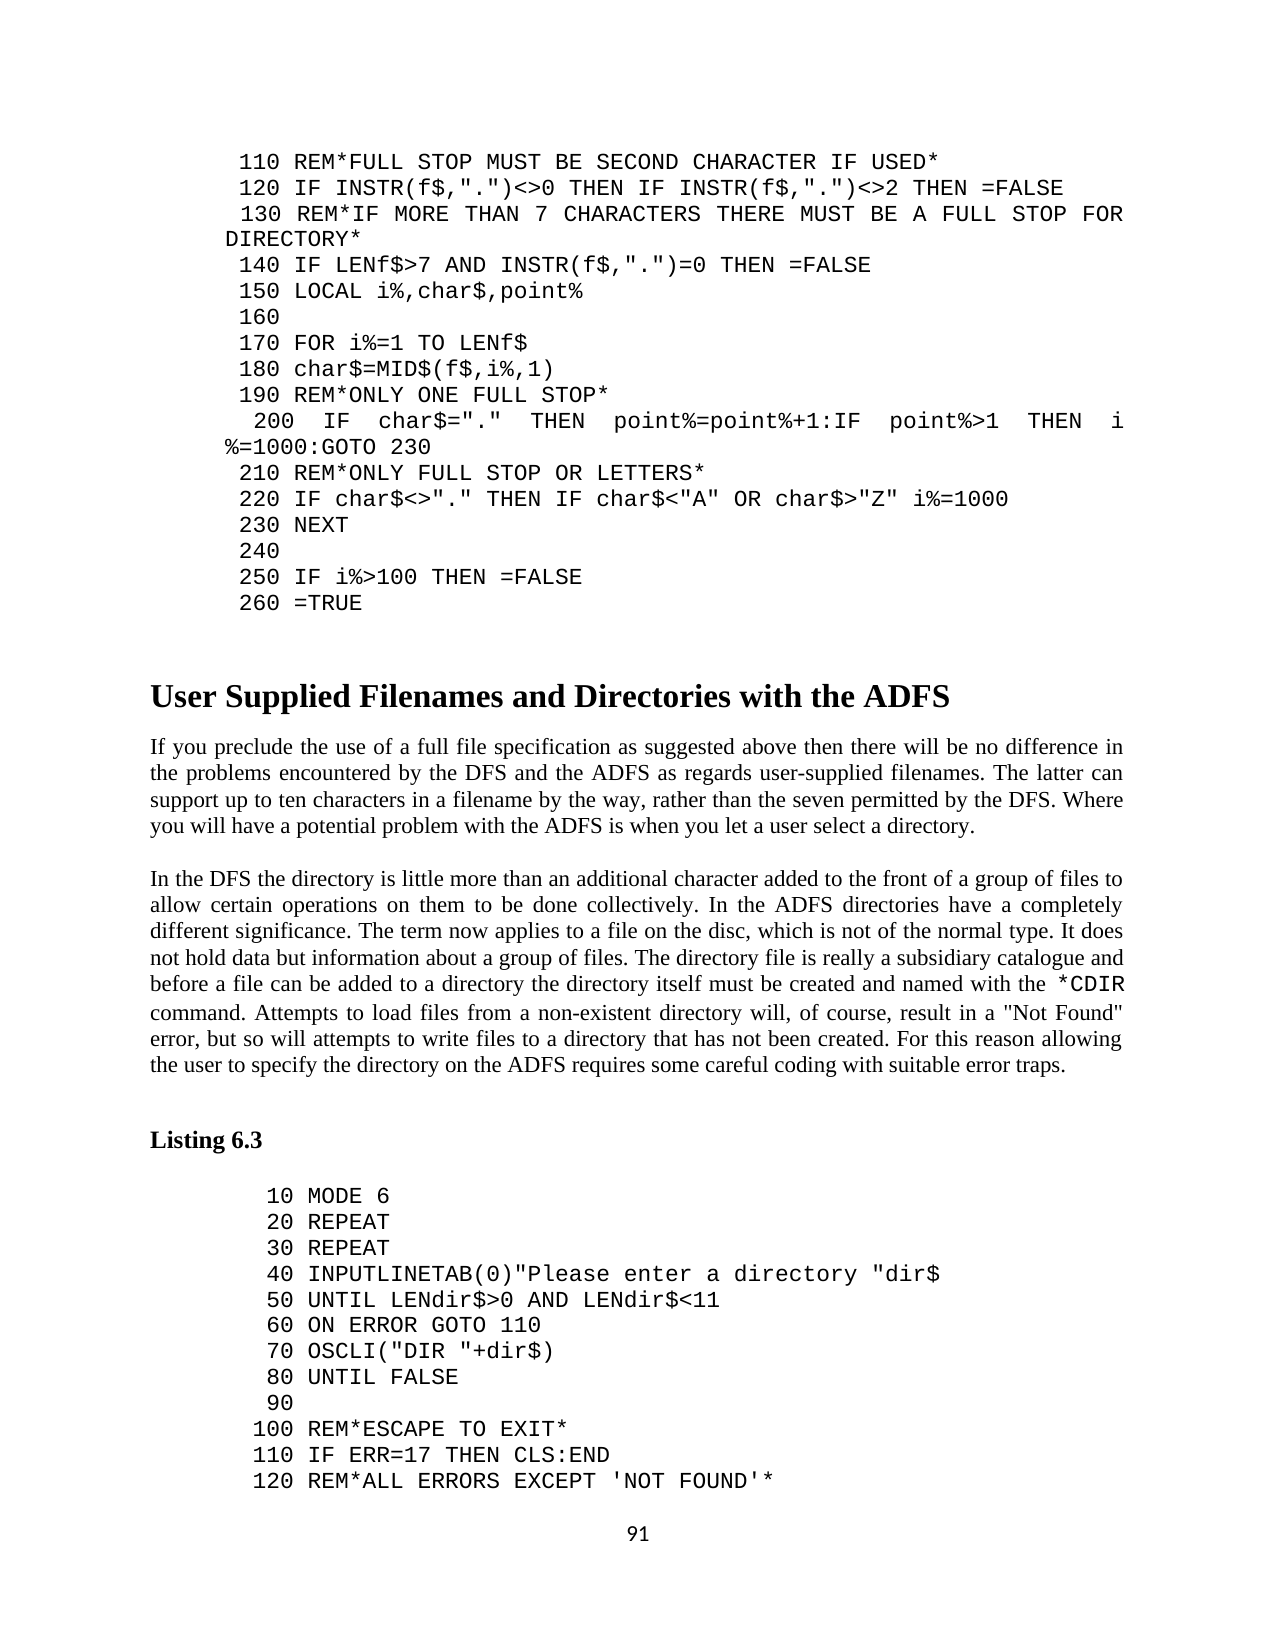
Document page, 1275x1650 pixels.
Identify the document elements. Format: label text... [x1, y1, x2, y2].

text 20 REPEAT [225, 1210, 1125, 1236]
subtitle User Supplied Filenames and Directories with the ADFS [150, 677, 1125, 715]
text 160 [225, 306, 1125, 332]
text 110 REM*FULL STOP MUST BE SECOND CHARACTER IF USED* [225, 150, 1125, 176]
text 120 REM*ALL ERRORS EXCEPT 'NOT FOUND'* [225, 1469, 1125, 1495]
text 170 FOR i%=1 TO LENf$ [225, 332, 1125, 357]
text 40 INPUTLINETAB(0)"Please enter a directory "dir$ [225, 1262, 1125, 1288]
text 150 LOCAL i%,char$,point% [225, 280, 1125, 306]
text 220 IF char$<>"." THEN IF char$<"A" OR char$>"Z" i%=1000 [225, 487, 1125, 513]
text 100 REM*ESCAPE TO EXIT* [225, 1418, 1125, 1443]
text 180 char$=MID$(f$,i%,1) [225, 357, 1125, 383]
text 260 =TRUE [225, 591, 1125, 617]
subtitle Listing 6.3 [150, 1125, 1125, 1153]
text 140 IF LENf$>7 AND INSTR(f$,".")=0 THEN =FALSE [225, 254, 1125, 280]
text 10 MODE 6 [225, 1184, 1125, 1210]
text 80 UNTIL FALSE [225, 1366, 1125, 1392]
text 70 OSCLI("DIR "+dir$) [225, 1340, 1125, 1366]
text 230 NEXT [225, 513, 1125, 539]
text 50 UNTIL LENdir$>0 AND LENdir$<11 [225, 1288, 1125, 1314]
text In the DFS the directory is little more than an additional character added to the front of a group of files to allow certain operations on them to be done collectively. In the ADFS directories have a completely different significance. The term now applies to a file on the disc, which is not of the normal type. It does not hold data but information about a group of files. The directory file is really a subsidiary catalogue and before a file can be added to a directory the directory itself must be created and named with the *CDIR command. Attempts to load files from a non-existent directory will, of course, result in a "Not Found" error, but so will attempts to write files to a directory that has not been created. For this reason allowing the user to specify the directory on the ADFS requires some careful coding with suitable error traps. [150, 865, 1125, 1078]
text 240 [225, 539, 1125, 565]
text 200 IF char$="." THEN point%=point%+1:IF point%>1 THEN i%=1000:GOTO 230 [225, 409, 1125, 461]
text 210 REM*ONLY FULL STOP OR LETTERS* [225, 461, 1125, 487]
text 120 IF INSTR(f$,".")<>0 THEN IF INSTR(f$,".")<>2 THEN =FALSE [225, 176, 1125, 202]
text If you preclude the use of a full file specification as suggested above then there will be no difference in the problems encountered by the DFS and the ADFS as regards user-supplied filenames. The latter can support up to ten characters in a filename by the way, rather than the seven permitted by the DFS. Where you will have a potential problem with the ADFS is when you let a user select a directory. [150, 733, 1125, 838]
text 30 REPEAT [225, 1236, 1125, 1262]
text 110 IF ERR=17 THEN CLS:END [225, 1443, 1125, 1469]
text 130 REM*IF MORE THAN 7 CHARACTERS THERE MUST BE A FULL STOP FOR DIRECTORY* [225, 202, 1125, 254]
text 90 [225, 1392, 1125, 1418]
text 250 IF i%>100 THEN =FALSE [225, 565, 1125, 591]
text 190 REM*ONLY ONE FULL STOP* [225, 383, 1125, 409]
text 60 ON ERROR GOTO 110 [225, 1314, 1125, 1340]
